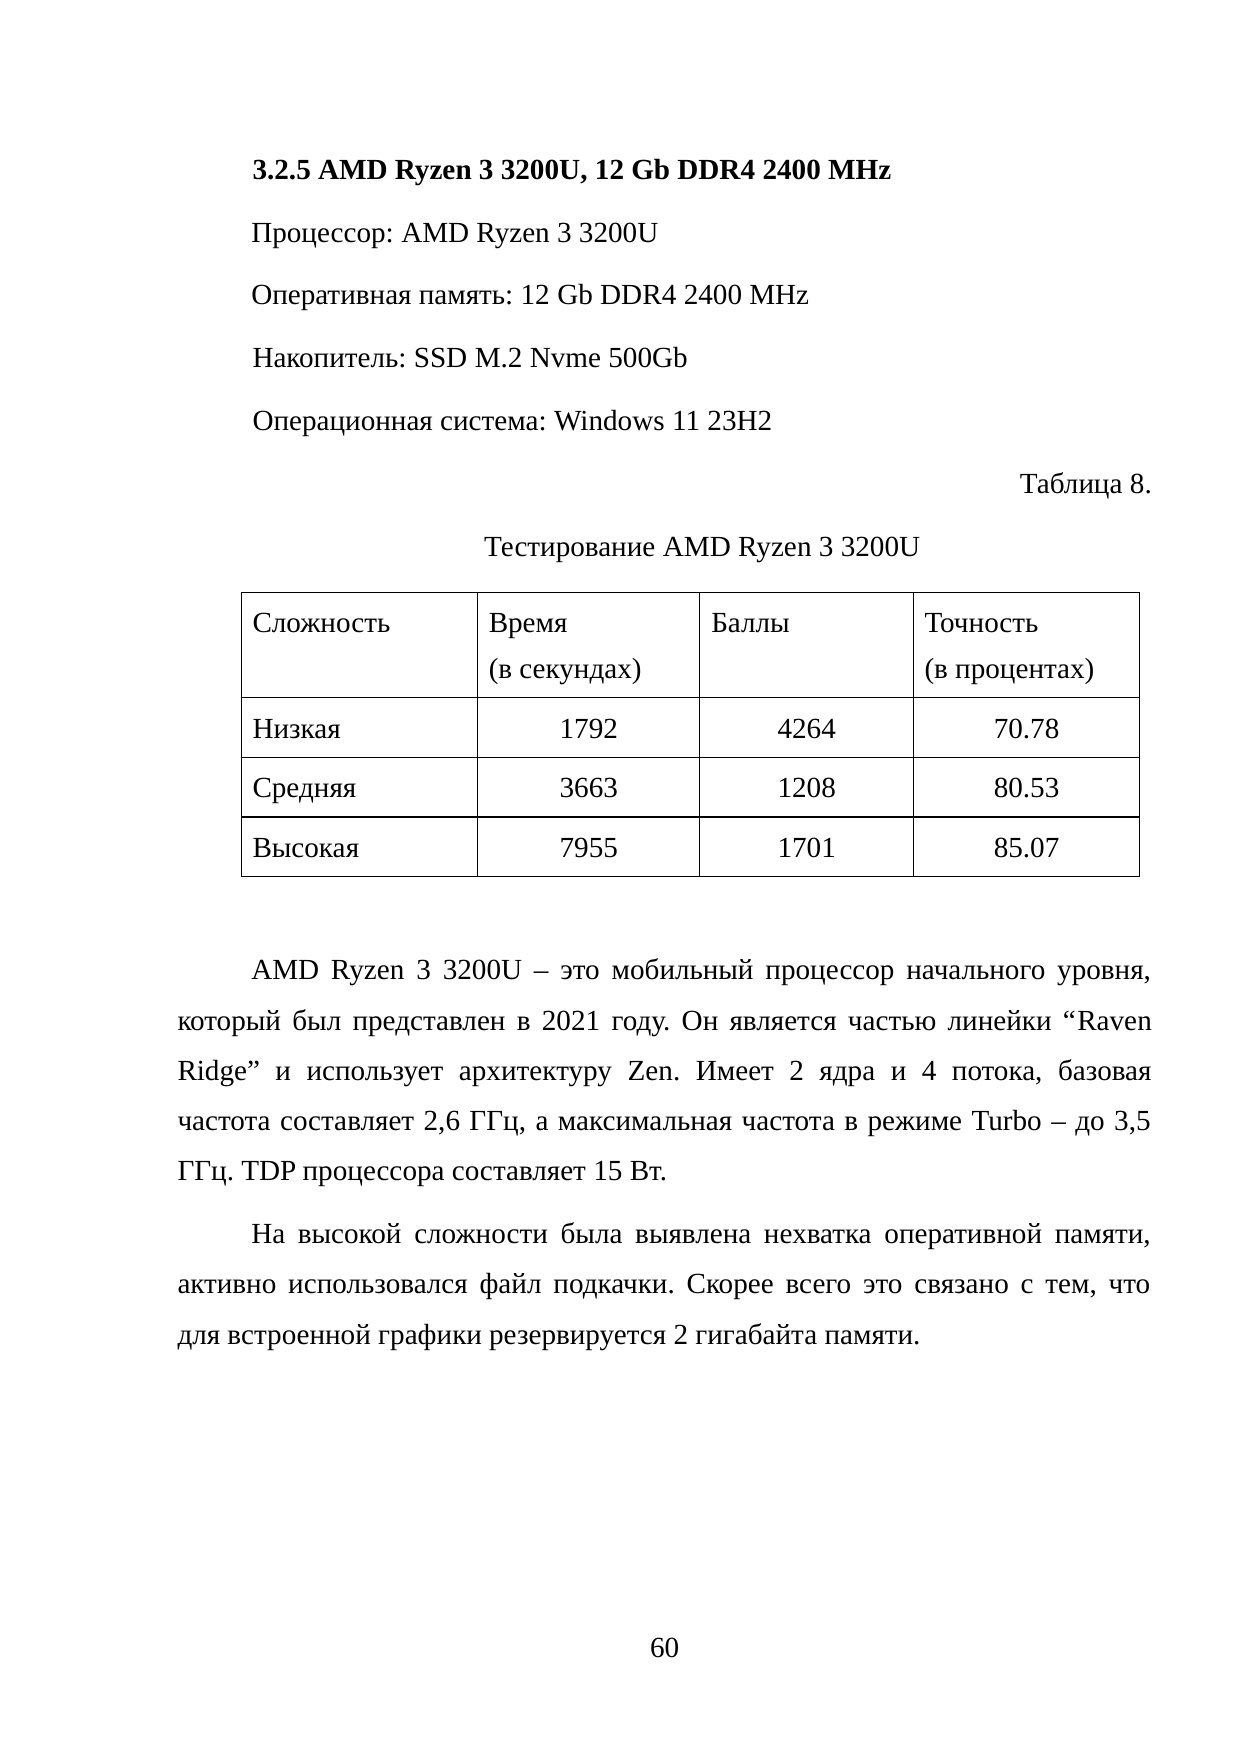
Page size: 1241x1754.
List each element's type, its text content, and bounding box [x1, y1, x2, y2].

table_cell Низкая [242, 698, 477, 757]
table_header Баллы [700, 593, 913, 697]
text Процессор: AMD Ryzen 3 3200U [177, 215, 1152, 248]
text AMD Ryzen 3 3200U – это мобильный процессор начального уровня, который был представлен в 2021 году. Он является частью линейки “Raven Ridge” и использует архитектуру Zen. Имеет 2 ядра и 4 потока, базовая частота составляет 2,6 ГГц, а максимальная частота в режиме Turbo – до 3,5 ГГц. TDP процессора составляет 15 Вт. [177, 952, 1152, 1187]
table_cell 1208 [700, 758, 913, 816]
table_cell 80.53 [914, 758, 1139, 816]
table_header Сложность [242, 593, 477, 697]
text Накопитель: SSD M.2 Nvme 500Gb [252, 340, 1152, 374]
table_cell 70.78 [914, 698, 1139, 757]
text Таблица 8. [252, 466, 1152, 499]
table_cell 7955 [478, 818, 699, 876]
table_cell 4264 [700, 698, 913, 757]
text Тестирование AMD Ryzen 3 3200U [252, 529, 1152, 562]
table_cell 1792 [478, 698, 699, 757]
text На высокой сложности была выявлена нехватка оперативной памяти, активно использовался файл подкачки. Скорее всего это связано с тем, что для встроенной графики резервируется 2 гигабайта памяти. [177, 1216, 1152, 1351]
text Оперативная память: 12 Gb DDR4 2400 MHz [177, 277, 1152, 311]
table_cell 3663 [478, 758, 699, 816]
subtitle 3.2.5 AMD Ryzen 3 3200U, 12 Gb DDR4 2400 MHz [252, 152, 1152, 185]
text Операционная система: Windows 11 23H2 [252, 403, 1152, 437]
table_cell 1701 [700, 818, 913, 876]
table_cell Средняя [242, 758, 477, 816]
table_cell Высокая [242, 818, 477, 876]
table_header Время (в секундах) [478, 593, 699, 697]
table_cell 85.07 [914, 818, 1139, 876]
table_header Точность (в процентах) [914, 593, 1139, 697]
